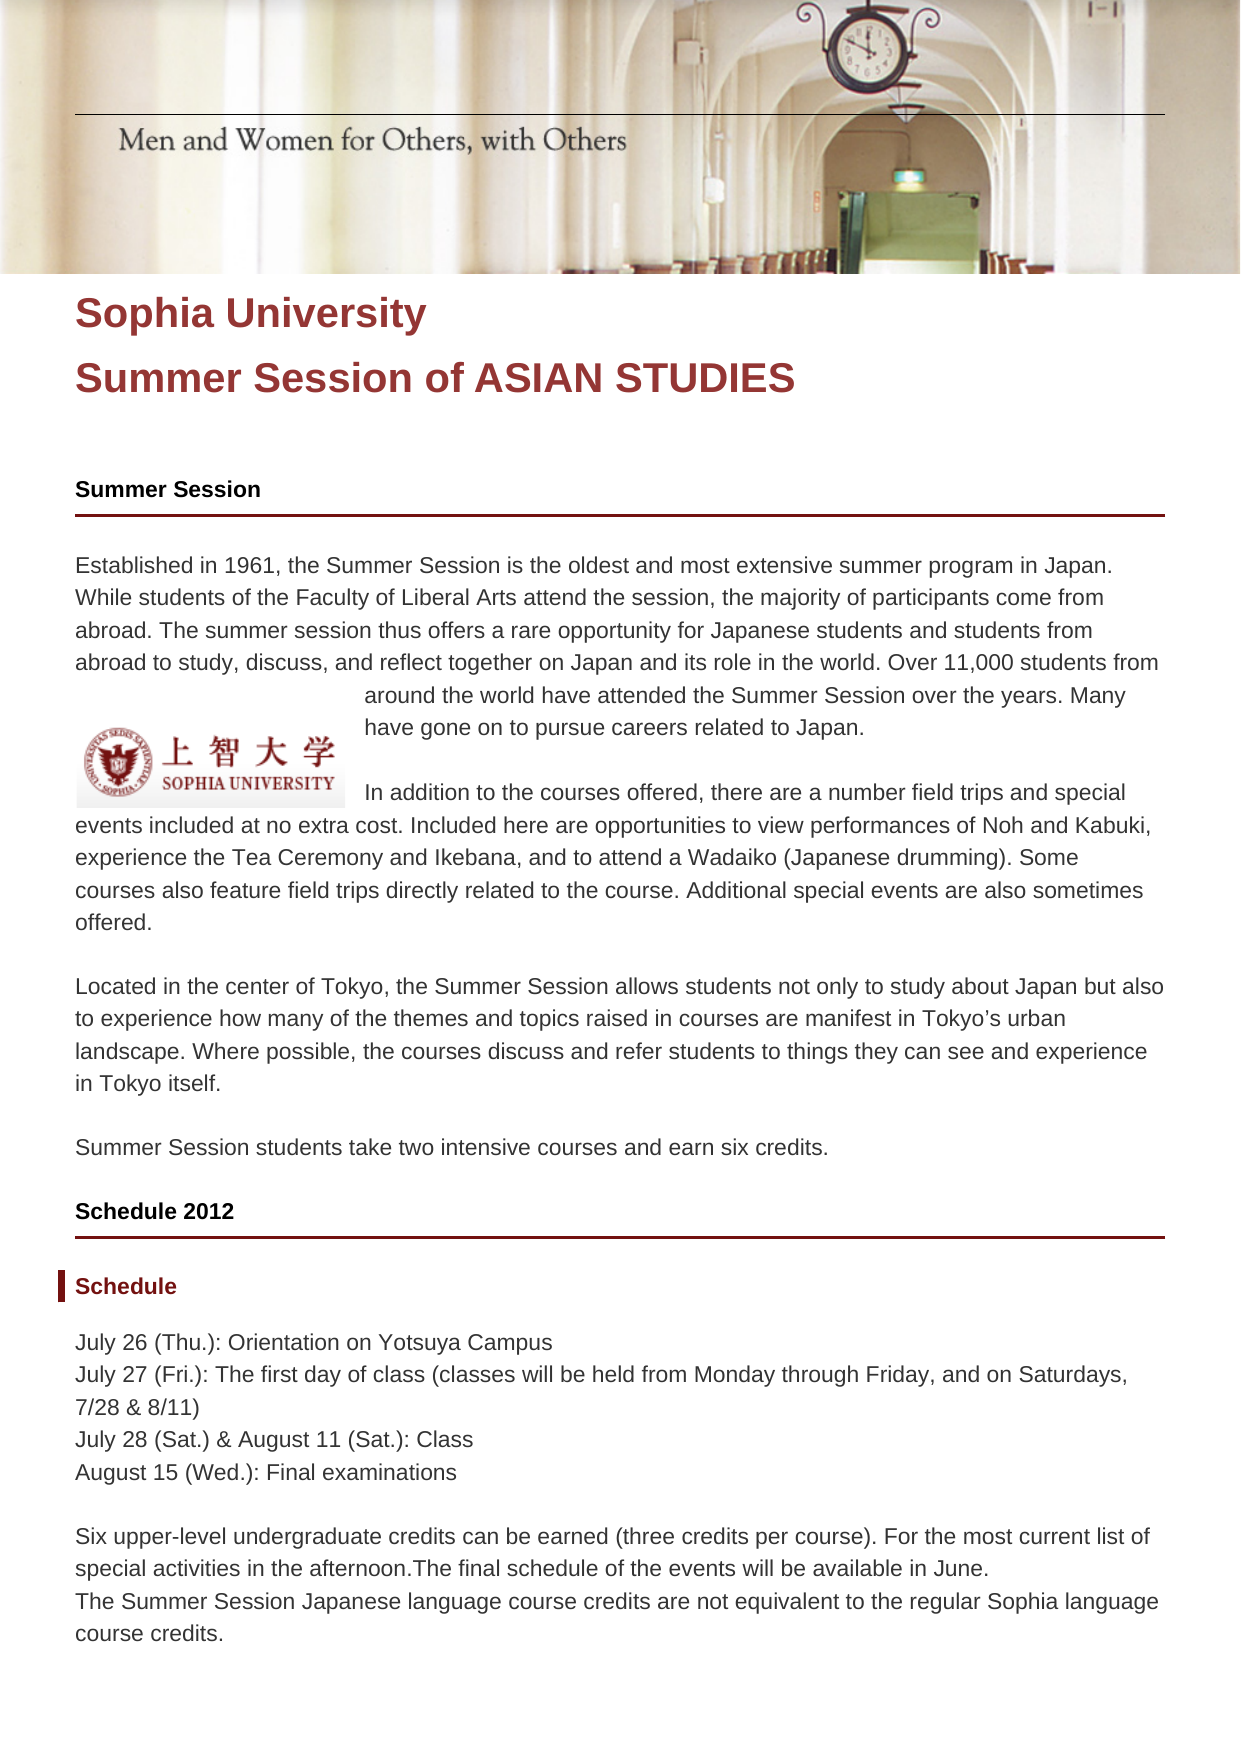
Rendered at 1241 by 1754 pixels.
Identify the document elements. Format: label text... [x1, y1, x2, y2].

text Sophia University [75, 117, 1165, 344]
subtitle Schedule [65, 1270, 1165, 1302]
text Summer Session of ASIAN STUDIES [75, 344, 1165, 409]
text Summer Session [75, 473, 1165, 514]
text Located in the center of Tokyo, the Summer Session allows students not only to study about Japan but also to experience how many of the themes and topics raised in courses are manifest in Tokyo’s urban landscape. Where possible, the courses discuss and refer students to things they can see and experience in Tokyo itself. [75, 970, 1165, 1100]
picture [76, 707, 346, 808]
text Six upper-level undergraduate credits can be earned (three credits per course). For the most current list of special activities in the afternoon.The final schedule of the events will be available in June. The Summer Session Japanese language course credits are not equivalent to the regular Sophia language course credits. [75, 1520, 1165, 1650]
text July 26 (Thu.): Orientation on Yotsuya Campus July 27 (Fri.): The first day of class (classes will be held from Monday through Friday, and on Saturdays, 7/28 & 8/11) July 28 (Sat.) & August 11 (Sat.): Class August 15 (Wed.): Final examinations [75, 1326, 1165, 1488]
text Established in 1961, the Summer Session is the oldest and most extensive summer program in Japan. While students of the Faculty of Liberal Arts attend the session, the majority of participants come from abroad. The summer session thus offers a rare opportunity for Japanese students and students from abroad to study, discuss, and reflect together on Japan and its role in the world. Over 11,000 students from around the world have attended the Summer Session over the years. Many have gone on to pursue careers related to Japan. [75, 548, 1165, 743]
text Summer Session students take two intensive courses and earn six credits. [75, 1131, 1165, 1163]
text In addition to the courses offered, there are a number field trips and special events included at no extra cost. Included here are opportunities to view performances of Noh and Kabuki, experience the Tea Ceremony and Ikebana, and to attend a Wadaiko (Japanese drumming). Some courses also feature field trips directly related to the course. Additional special events are also sometimes offered. [75, 776, 1165, 938]
picture [0, 0, 1241, 274]
subtitle Schedule 2012 [75, 1195, 1165, 1236]
